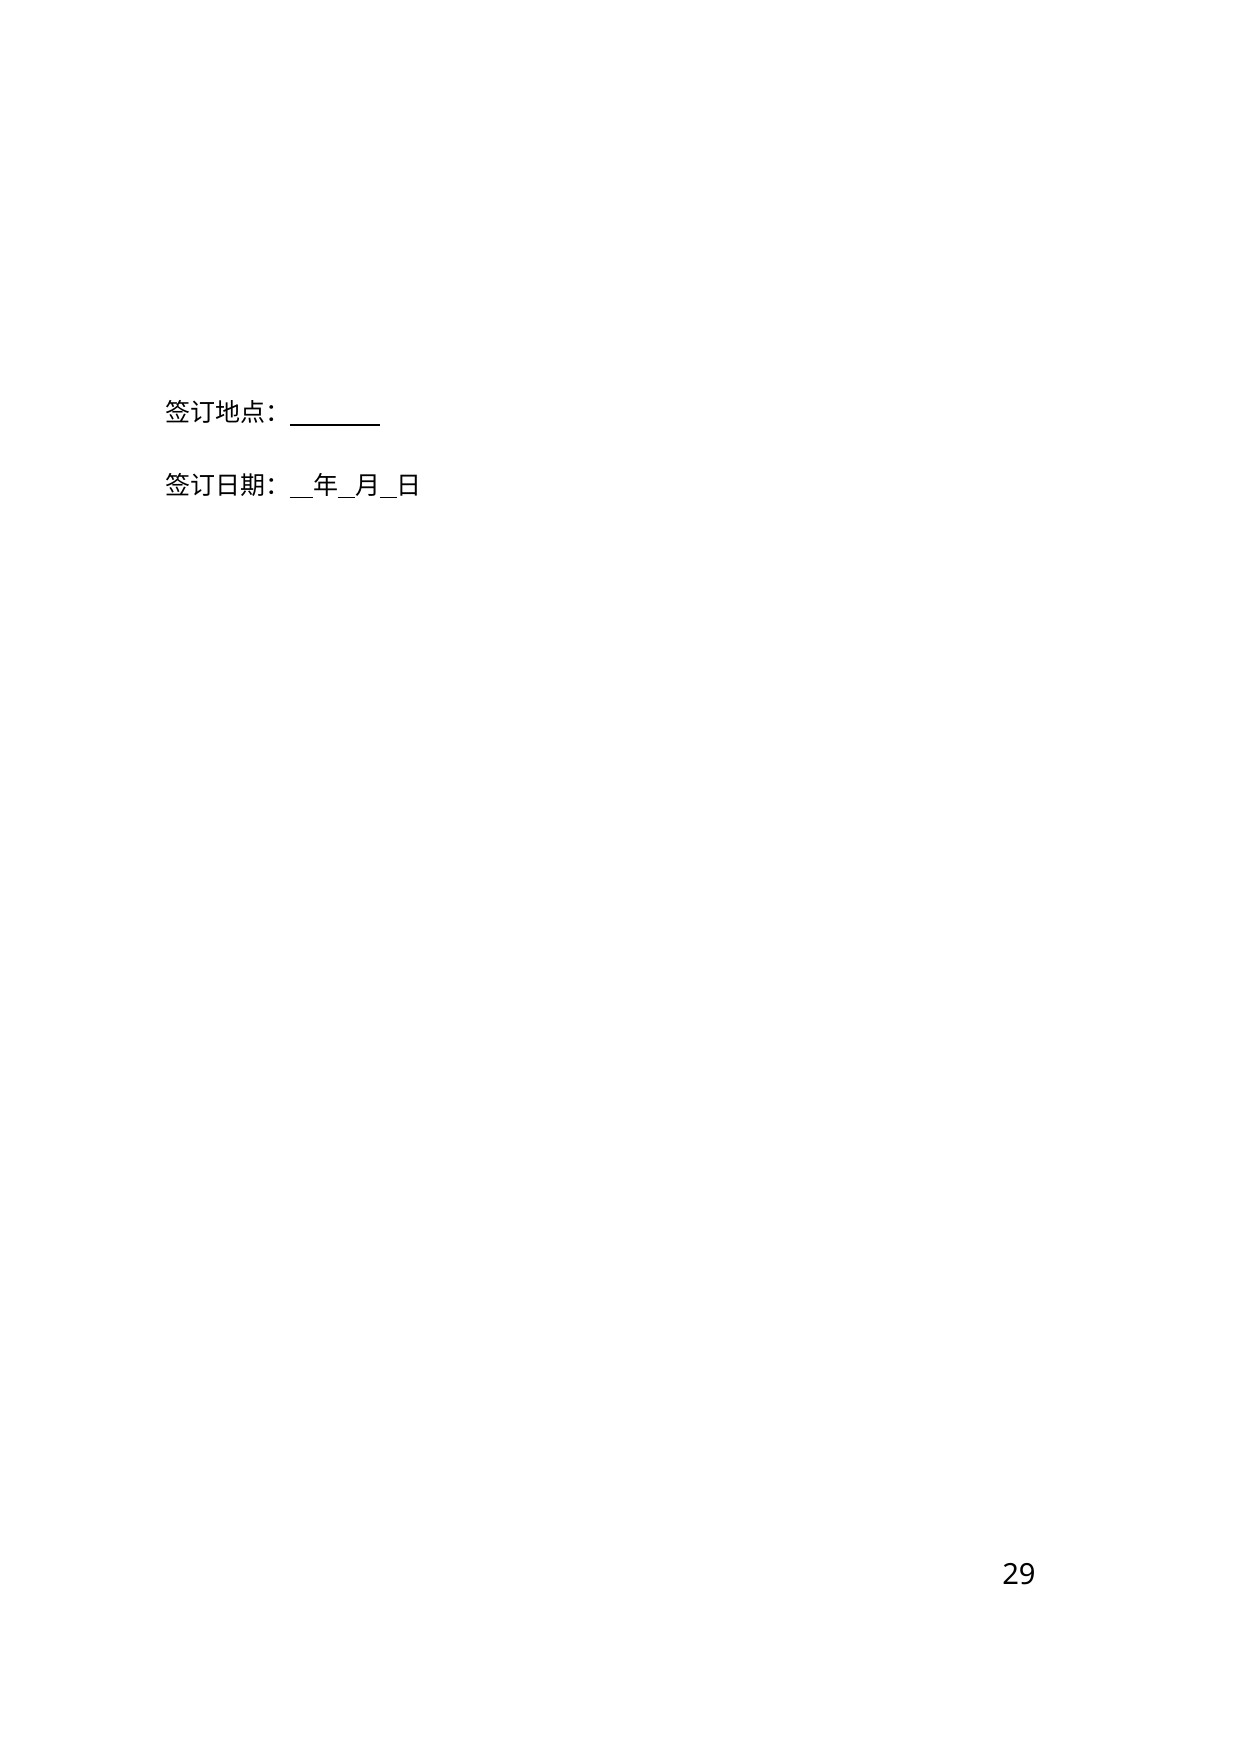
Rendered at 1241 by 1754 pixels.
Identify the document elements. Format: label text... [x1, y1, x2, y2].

text 签订地点： [165, 378, 1087, 443]
text 签订日期： 年 月 日 [165, 451, 1087, 516]
